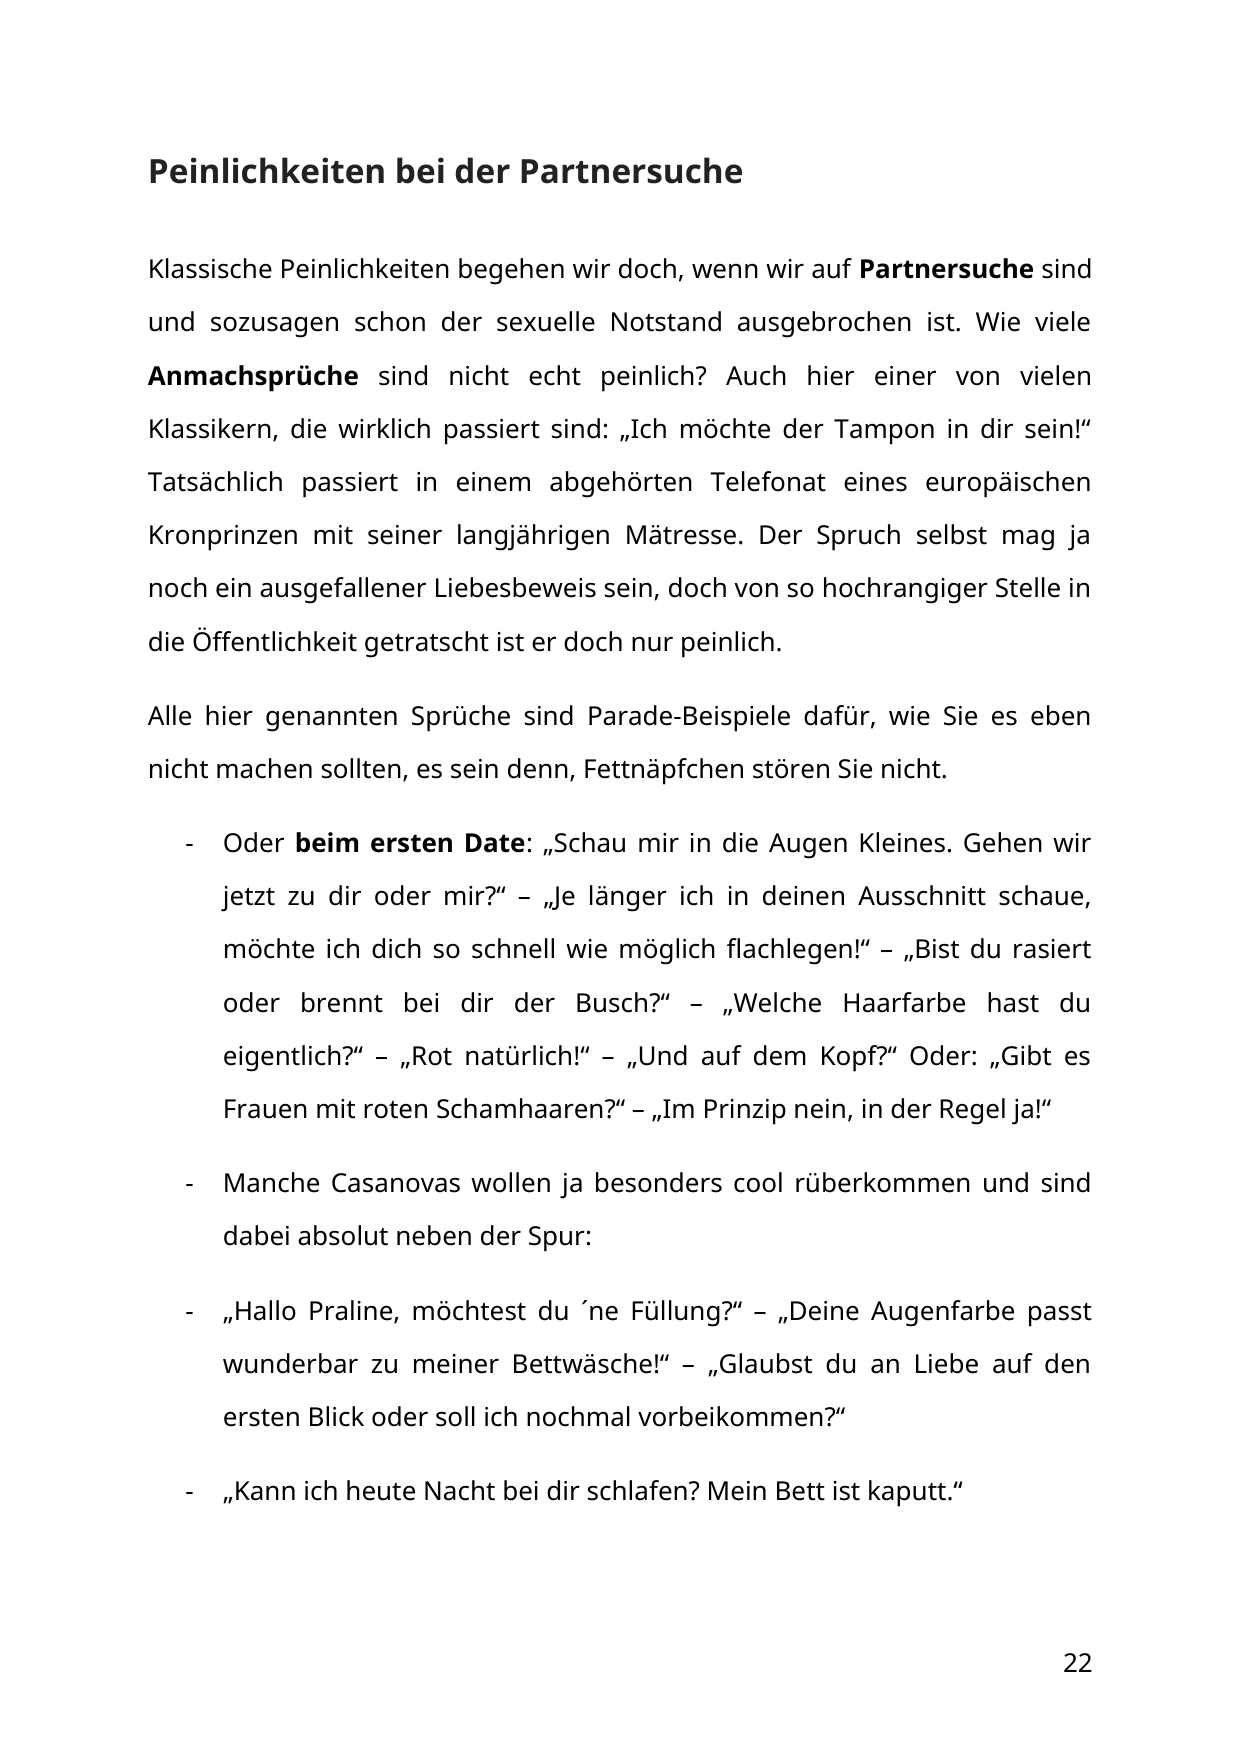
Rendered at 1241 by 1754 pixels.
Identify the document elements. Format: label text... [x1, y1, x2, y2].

list Oder beim ersten Date: „Schau mir in die Augen Kleines. Gehen wir jetzt zu dir oder mir?“ – „Je länger ich in deinen Ausschnitt schaue, möchte ich dich so schnell wie möglich flachlegen!“ – „Bist du rasiert oder brennt bei dir der Busch?“ – „Welche Haarfarbe hast du eigentlich?“ – „Rot natürlich!“ – „Und auf dem Kopf?“ Oder: „Gibt es Frauen mit roten Schamhaaren?“ – „Im Prinzip nein, in der Regel ja!“ [185, 824, 1093, 1126]
text Klassische Peinlichkeiten begehen wir doch, wenn wir auf Partnersuche sind und sozusagen schon der sexuelle Notstand ausgebrochen ist. Wie viele Anmachsprüche sind nicht echt peinlich? Auch hier einer von vielen Klassikern, die wirklich passiert sind: „Ich möchte der Tampon in dir sein!“ Tatsächlich passiert in einem abgehörten Telefonat eines europäischen Kronprinzen mit seiner langjährigen Mätresse. Der Spruch selbst mag ja noch ein ausgefallener Liebesbeweis sein, doch von so hochrangiger Stelle in die Öffentlichkeit getratscht ist er doch nur peinlich. [148, 251, 1093, 659]
list „Kann ich heute Nacht bei dir schlafen? Mein Bett ist kaputt.“ [185, 1473, 1093, 1508]
text Alle hier genannten Sprüche sind Parade-Beispiele dafür, wie Sie es eben nicht machen sollten, es sein denn, Fettnäpfchen stören Sie nicht. [148, 697, 1093, 786]
list „Hallo Praline, möchtest du ´ne Füllung?“ – „Deine Augenfarbe passt wunderbar zu meiner Bettwäsche!“ – „Glaubst du an Liebe auf den ersten Blick oder soll ich nochmal vorbeikommen?“ [185, 1292, 1093, 1434]
list Manche Casanovas wollen ja besonders cool rüberkommen und sind dabei absolut neben der Spur: [185, 1165, 1093, 1253]
subtitle Peinlichkeiten bei der Partnersuche [148, 148, 1093, 193]
